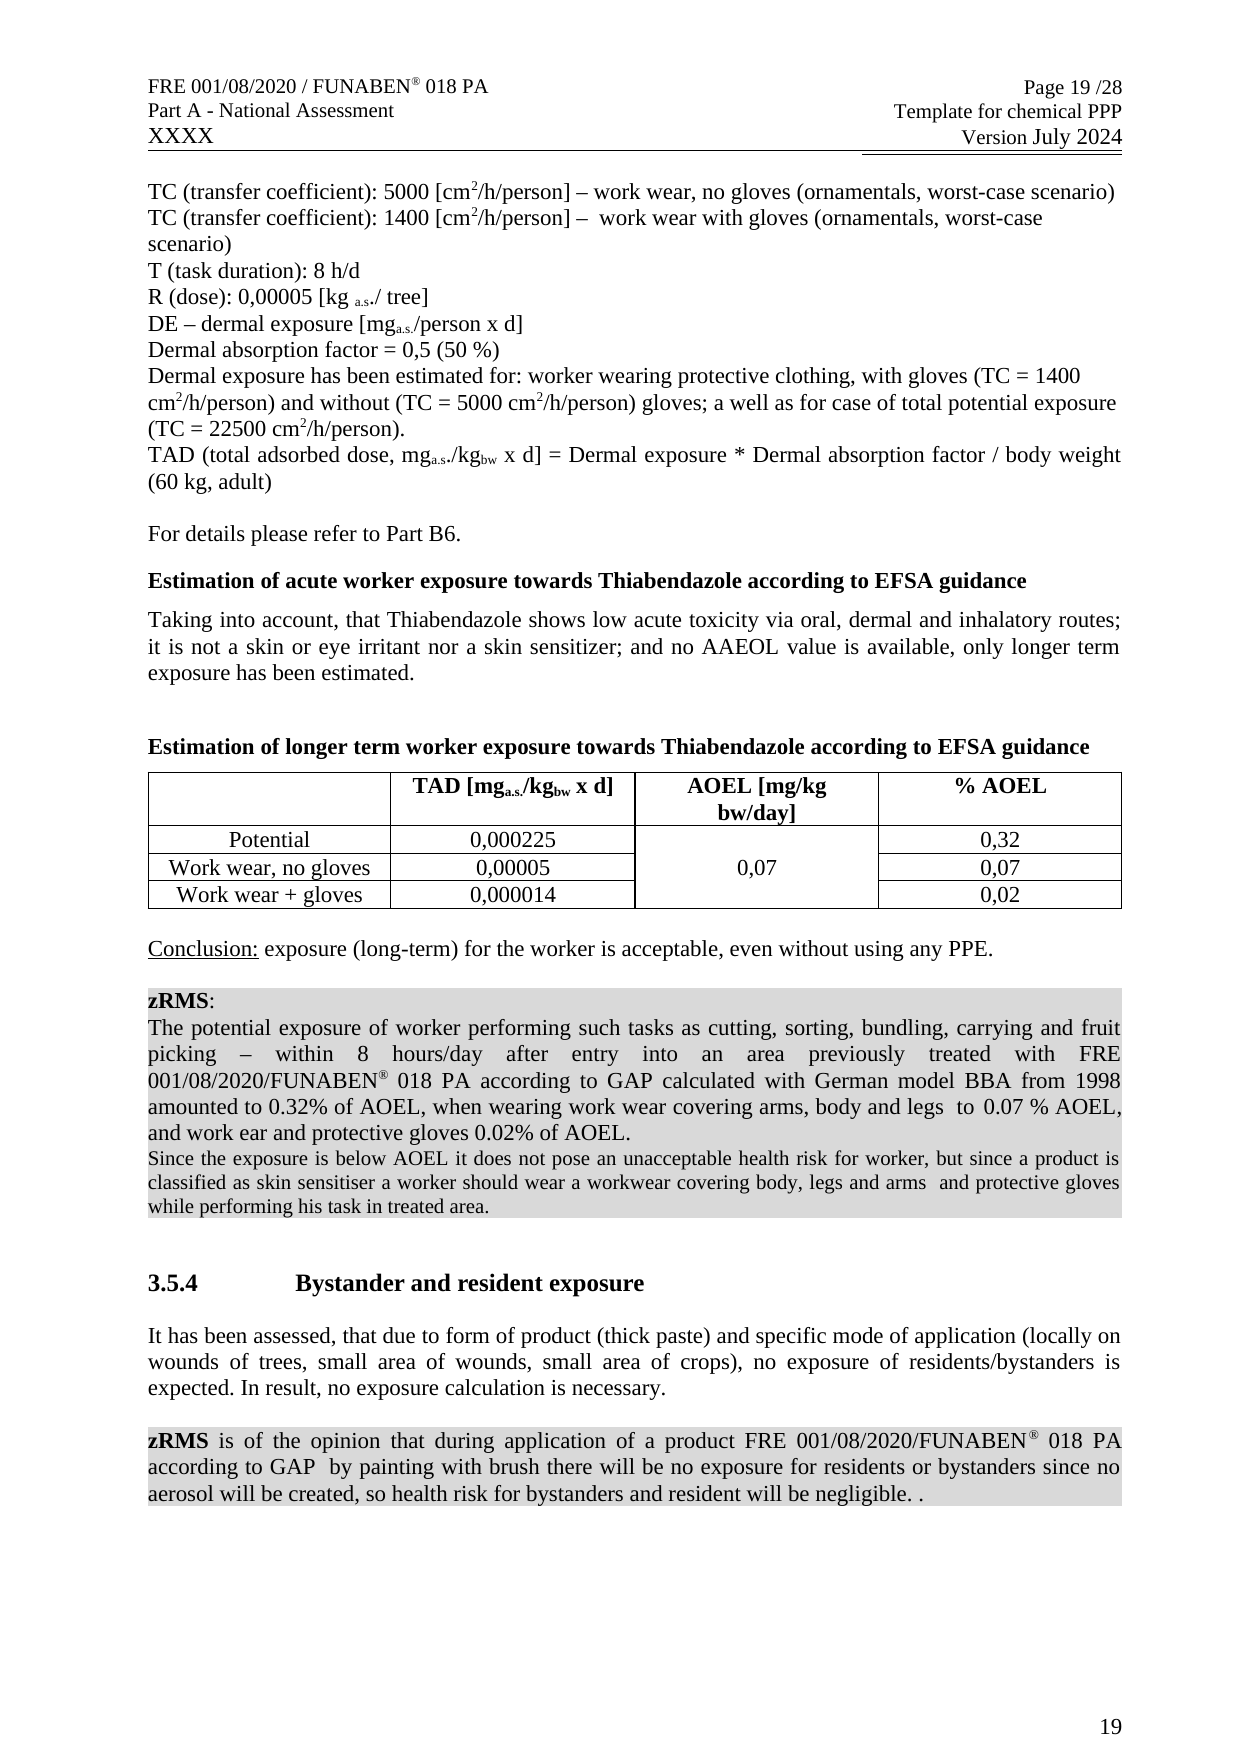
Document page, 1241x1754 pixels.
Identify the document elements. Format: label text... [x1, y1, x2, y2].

table_cell 0,32 [879, 826, 1121, 853]
text R (dose): 0,00005 [kg a.s./ tree] [148, 283, 1122, 309]
text zRMS: [148, 988, 1122, 1014]
text Estimation of longer term worker exposure towards Thiabendazole according to EFSA guidance [148, 733, 1122, 759]
table_cell 0,000225 [391, 826, 634, 853]
table_cell 0,07 [636, 826, 878, 907]
text TC (transfer coefficient): 1400 [cm2/h/person] – work wear with gloves (ornamentals, worst-case scenario) [148, 204, 1122, 257]
text Dermal absorption factor = 0,5 (50 %) [148, 336, 1122, 362]
table_cell 0,02 [879, 881, 1121, 907]
table_header % AOEL [879, 773, 1121, 825]
text Estimation of acute worker exposure towards Thiabendazole according to EFSA guidance [148, 568, 1122, 594]
text (TC = 22500 cm2/h/person). [148, 415, 1122, 441]
text T (task duration): 8 h/d [148, 257, 1122, 283]
text It has been assessed, that due to form of product (thick paste) and specific mode of application (locally on wounds of trees, small area of wounds, small area of crops), no exposure of residents/bystanders is expected. In result, no exposure calculation is necessary. [148, 1322, 1122, 1401]
text The potential exposure of worker performing such tasks as cutting, sorting, bundling, carrying and fruit picking – within 8 hours/day after entry into an area previously treated with FRE 001/08/2020/FUNABEN® 018 PA according to GAP calculated with German model BBA from 1998 amounted to 0.32% of AOEL, when wearing work wear covering arms, body and legs to 0.07 % AOEL, and work ear and protective gloves 0.02% of AOEL. [148, 1014, 1122, 1146]
text DE – dermal exposure [mga.s./person x d] [148, 309, 1122, 336]
text TC (transfer coefficient): 5000 [cm2/h/person] – work wear, no gloves (ornamentals, worst-case scenario) [148, 178, 1122, 204]
table_cell Work wear, no gloves [149, 854, 390, 880]
table_cell 0,07 [879, 854, 1121, 880]
text Taking into account, that Thiabendazole shows low acute toxicity via oral, dermal and inhalatory routes; it is not a skin or eye irritant nor a skin sensitizer; and no AAEOL value is available, only longer term exposure has been estimated. [148, 606, 1122, 686]
table_cell 0,00005 [391, 854, 634, 880]
text zRMS is of the opinion that during application of a product FRE 001/08/2020/FUNABEN® 018 PA according to GAP by painting with brush there will be no exposure for residents or bystanders since no aerosol will be created, so health risk for bystanders and resident will be negligible. . [148, 1427, 1122, 1506]
text Since the exposure is below AOEL it does not pose an unacceptable health risk for worker, but since a product is classified as skin sensitiser a worker should wear a workwear covering body, legs and arms and protective gloves while performing his task in treated area. [148, 1146, 1122, 1218]
table_cell Potential [149, 826, 390, 853]
text Dermal exposure has been estimated for: worker wearing protective clothing, with gloves (TC = 1400 [148, 362, 1122, 389]
text Conclusion: exposure (long-term) for the worker is acceptable, even without using any PPE. [148, 935, 1122, 961]
table_header [149, 773, 390, 825]
table_header TAD [mga.s./kgbw x d] [391, 773, 634, 825]
text For details please refer to Part B6. [148, 520, 1122, 547]
table_cell 0,000014 [391, 881, 634, 907]
text cm2/h/person) and without (TC = 5000 cm2/h/person) gloves; a well as for case of total potential exposure [148, 389, 1122, 415]
subtitle Bystander and resident exposure [148, 1268, 1122, 1297]
text TAD (total adsorbed dose, mga.s./kgbw x d] = Dermal exposure * Dermal absorption factor / body weight (60 kg, adult) [148, 441, 1122, 494]
table_cell Work wear + gloves [149, 881, 390, 907]
table_header AOEL [mg/kg bw/day] [636, 773, 878, 825]
